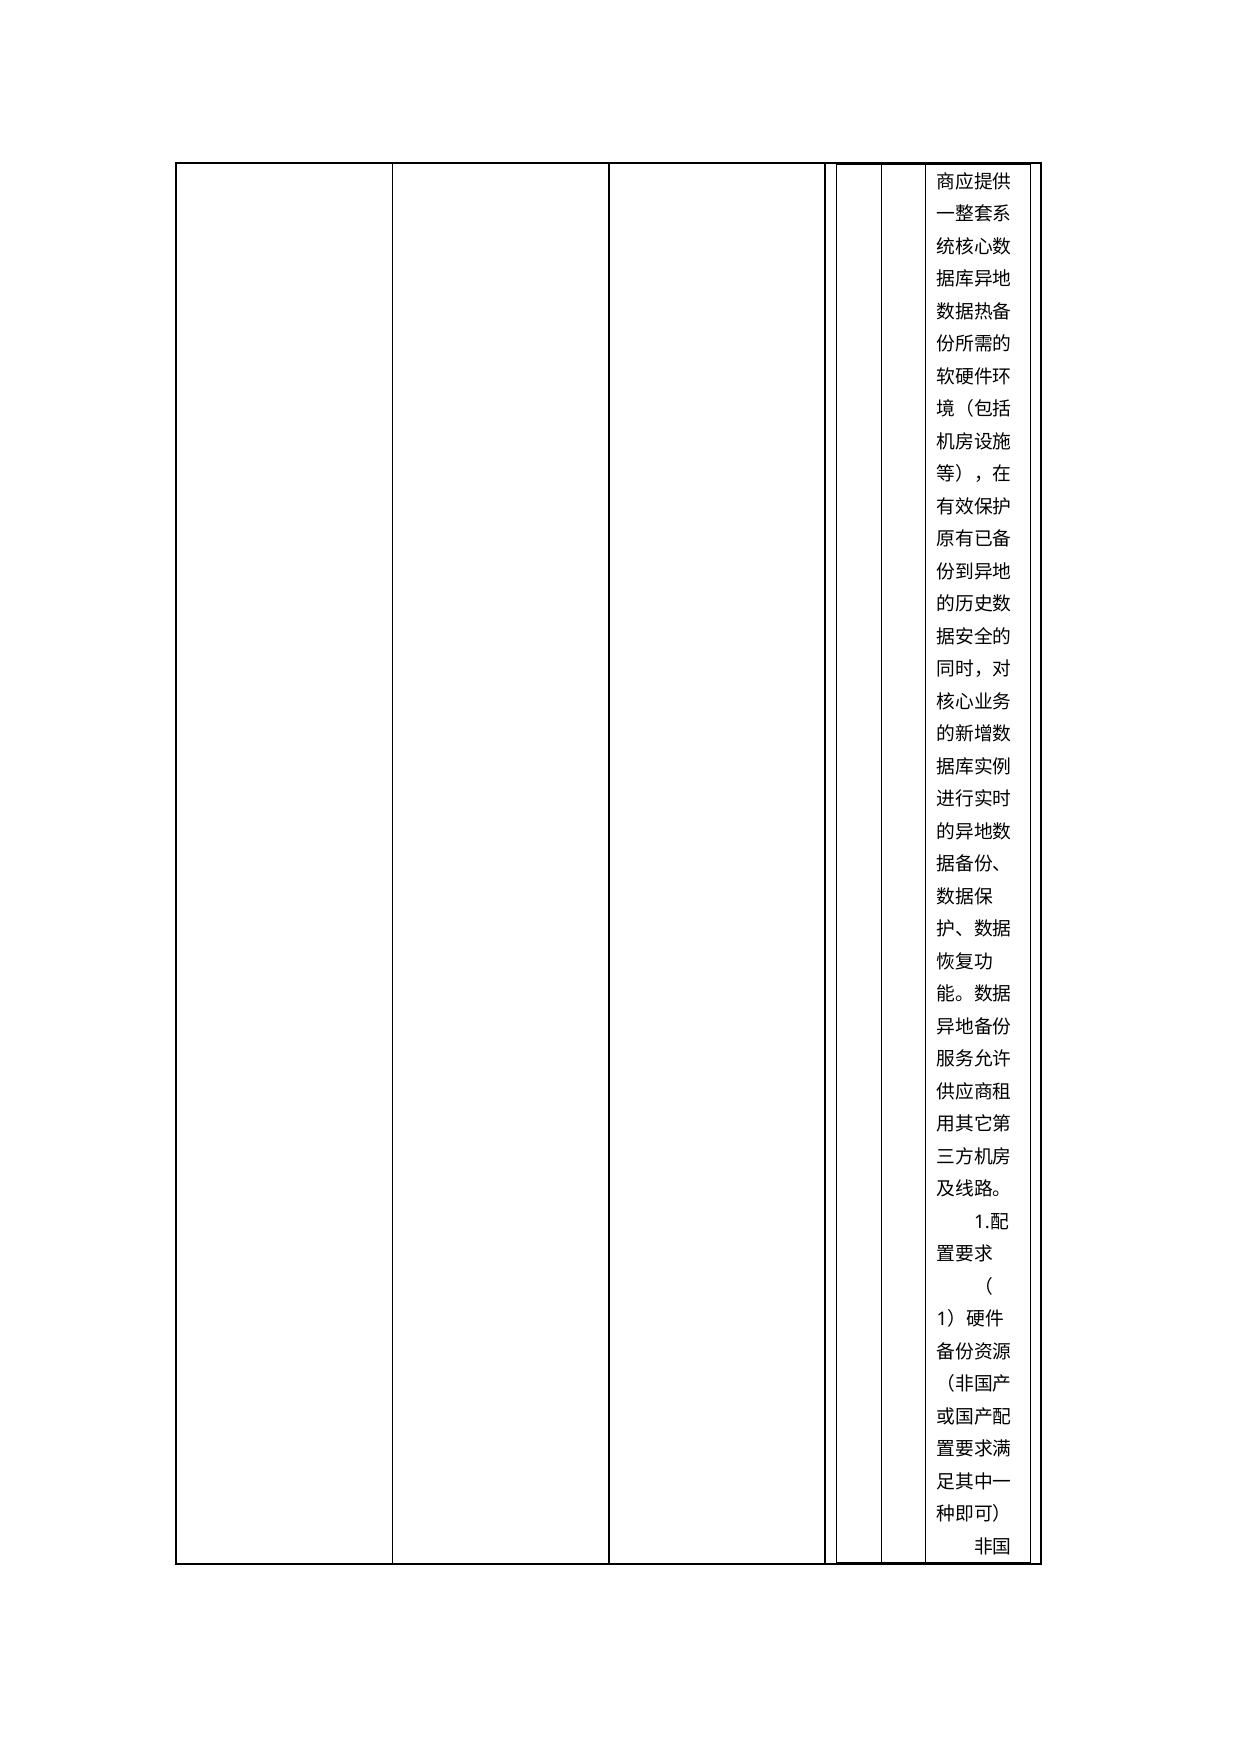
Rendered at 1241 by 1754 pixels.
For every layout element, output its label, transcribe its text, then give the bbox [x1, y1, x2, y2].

table_cell 1 [393, 164, 608, 1563]
table_cell [177, 164, 392, 1563]
table_cell [826, 164, 836, 1563]
table_cell [837, 165, 881, 1562]
table_cell [926, 165, 1030, 1562]
table_cell [610, 164, 824, 1563]
table_cell [1031, 164, 1040, 1563]
table_cell [882, 165, 925, 1562]
